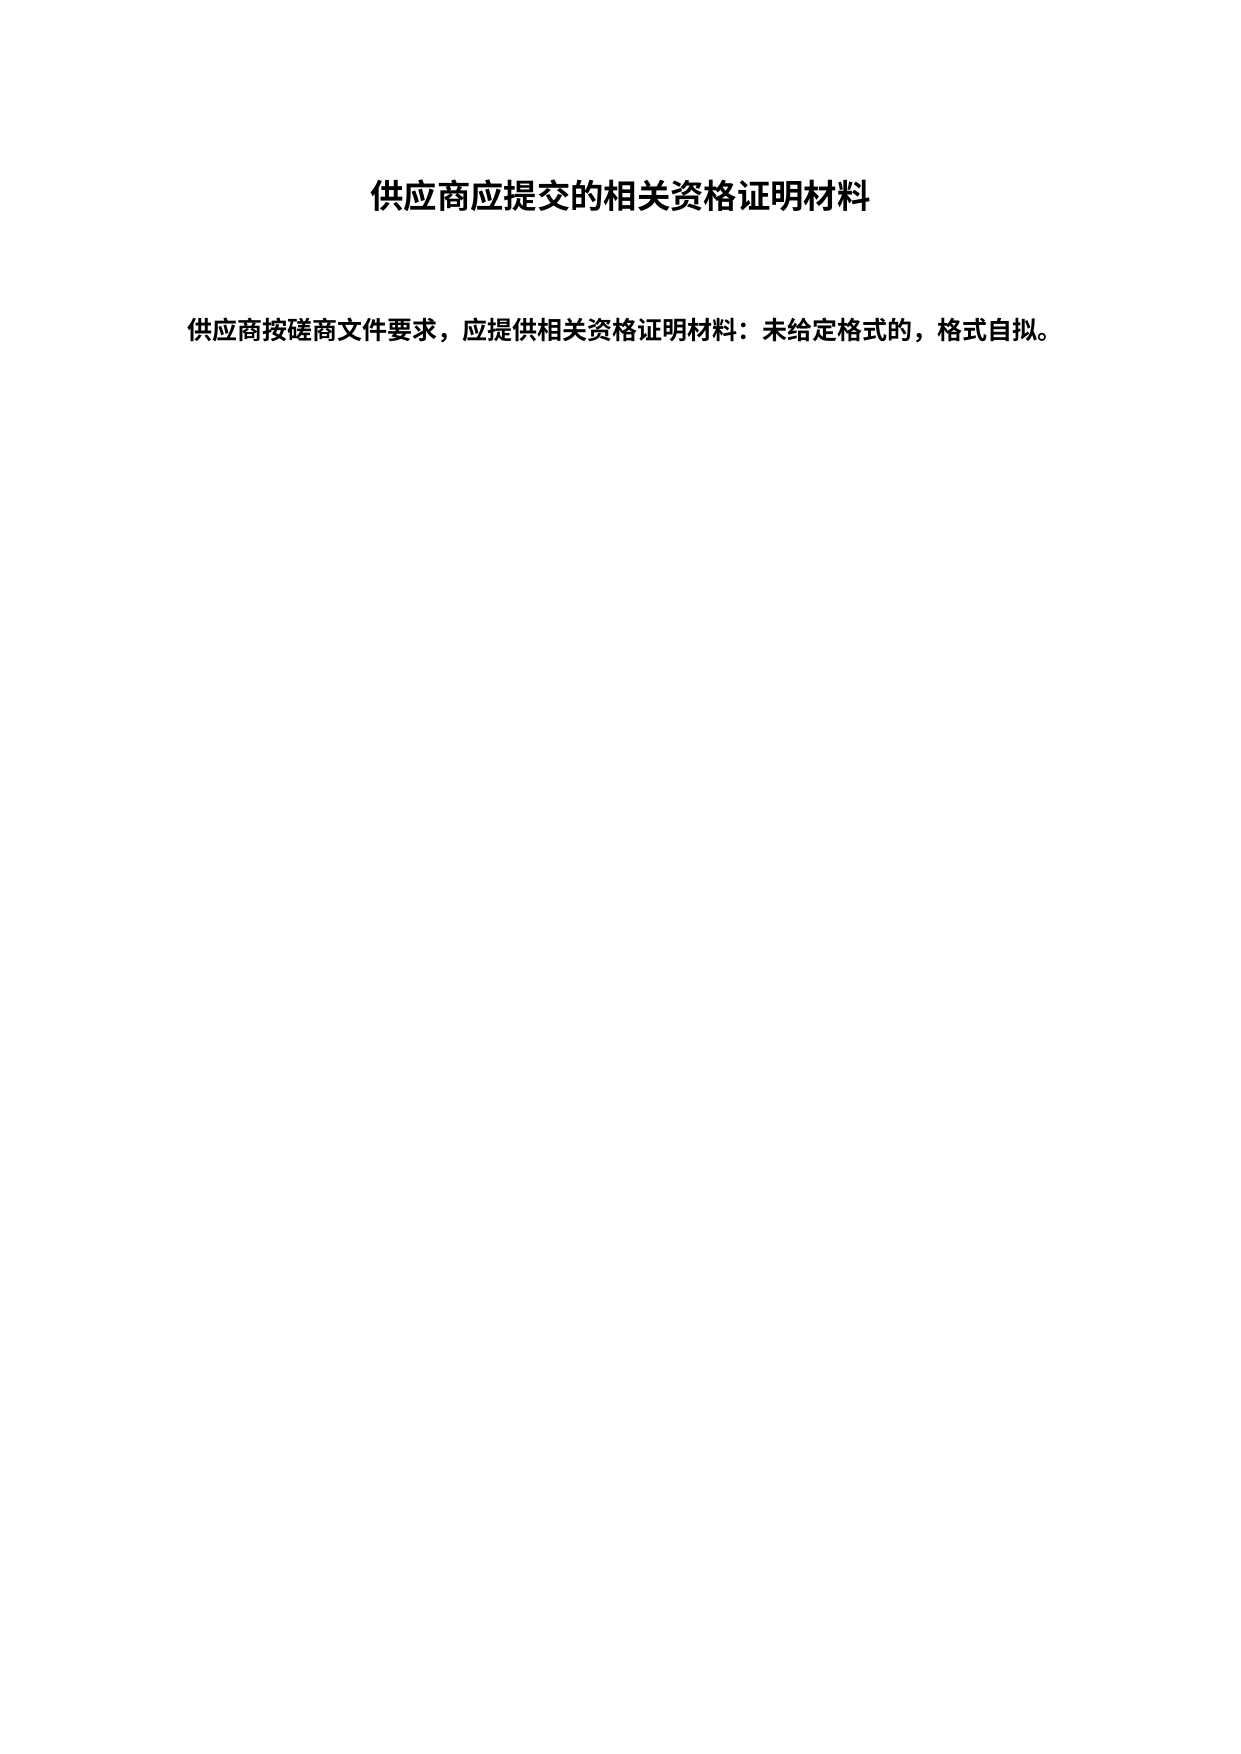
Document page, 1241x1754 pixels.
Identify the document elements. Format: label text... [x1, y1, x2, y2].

text 供应商应提交的相关资格证明材料 [187, 162, 1053, 227]
text 供应商按磋商文件要求，应提供相关资格证明材料：未给定格式的，格式自拟。 [187, 296, 1053, 361]
